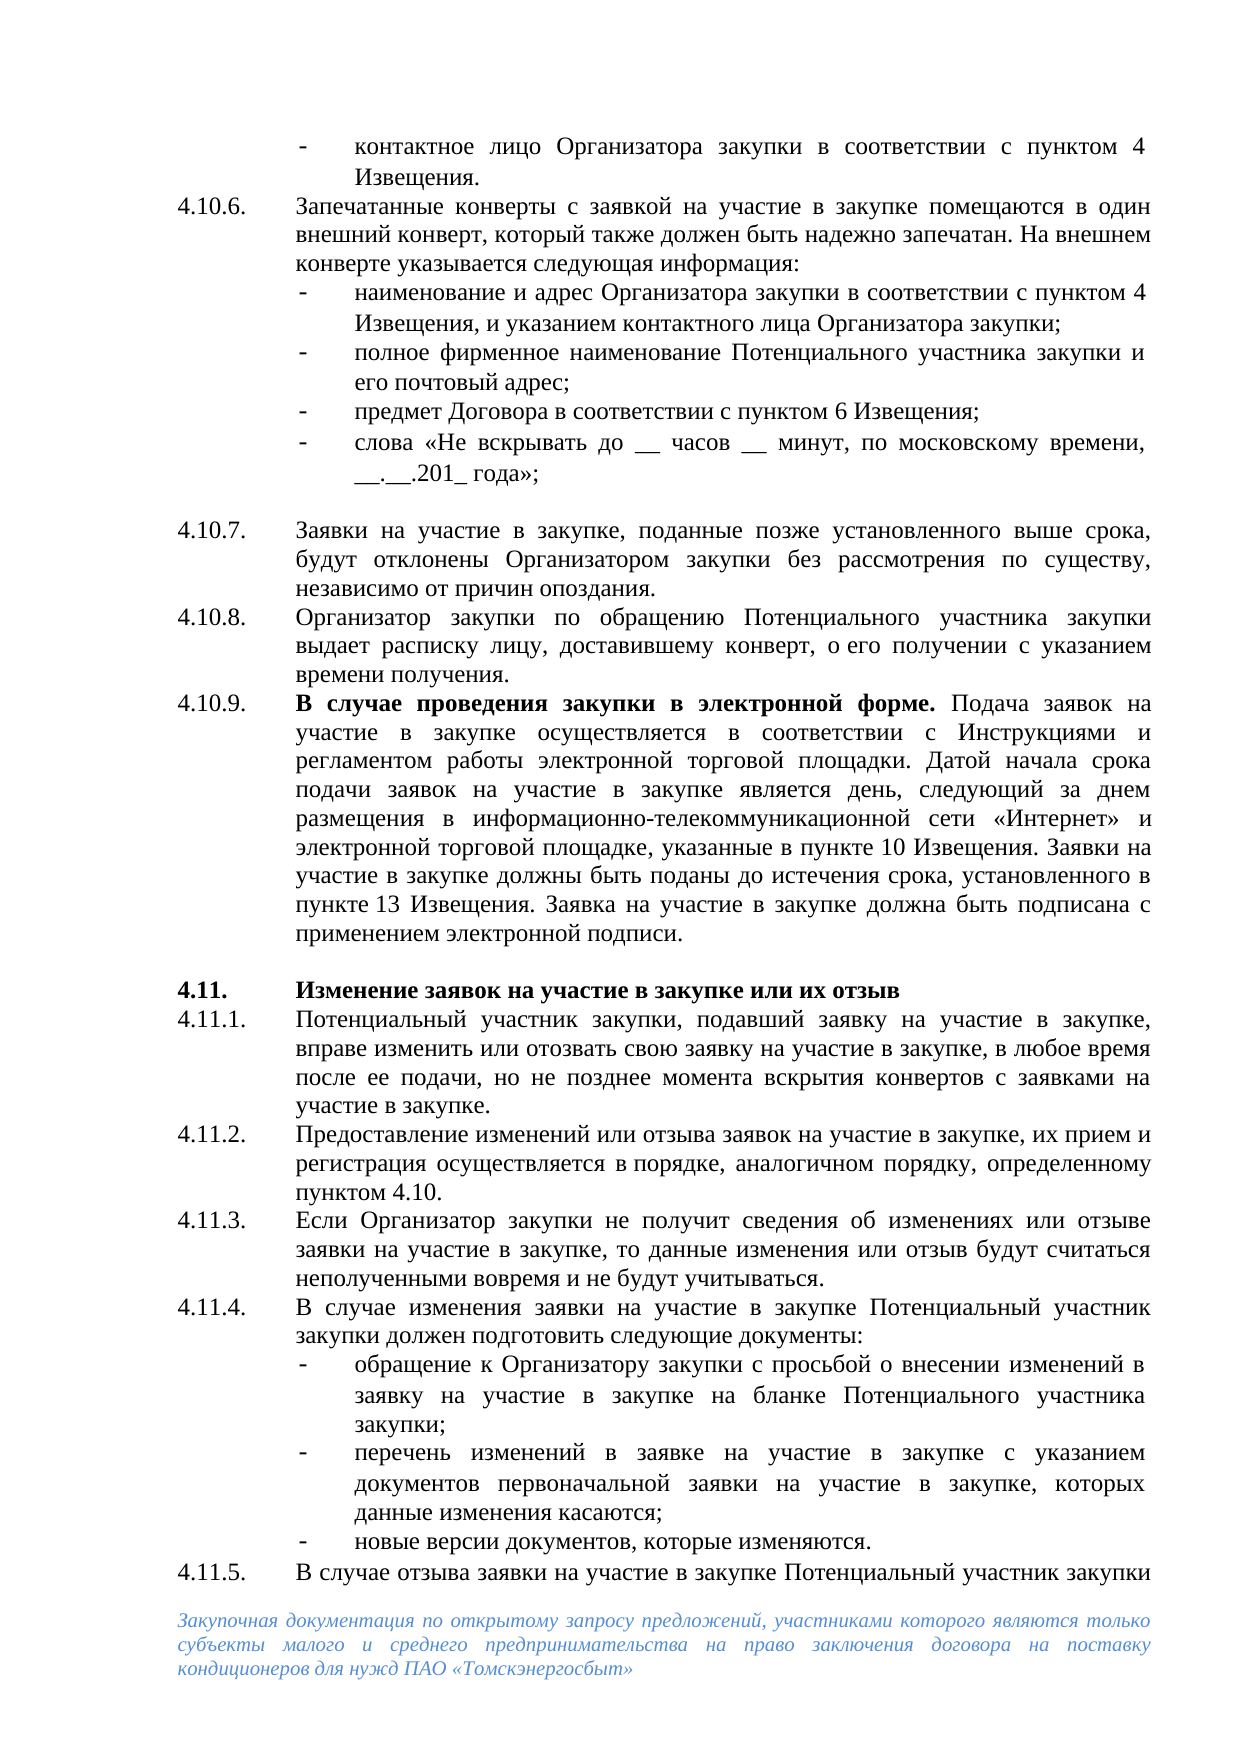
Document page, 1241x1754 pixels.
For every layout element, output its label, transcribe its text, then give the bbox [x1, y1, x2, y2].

list новые версии документов, которые изменяются. [295, 1526, 1146, 1557]
list обращение к Организатору закупки с просьбой о внесении изменений в заявку на участие в закупке на бланке Потенциального участника закупки; [295, 1349, 1146, 1437]
list Запечатанные конверты с заявкой на участие в закупке помещаются в один внешний конверт, который также должен быть надежно запечатан. На внешнем конверте указывается следующая информация: [177, 191, 1152, 277]
list перечень изменений в заявке на участие в закупке с указанием документов первоначальной заявки на участие в закупке, которых данные изменения касаются; [295, 1437, 1146, 1526]
list предмет Договора в соответствии с пунктом 6 Извещения; [295, 396, 1146, 427]
list наименование и адрес Организатора закупки в соответствии с пунктом 4 Извещения, и указанием контактного лица Организатора закупки; [295, 277, 1146, 337]
list В случае изменения заявки на участие в закупке Потенциальный участник закупки должен подготовить следующие документы: [177, 1292, 1152, 1349]
list Организатор закупки по обращению Потенциального участника закупки выдает расписку лицу, доставившему конверт, о его получении с указанием времени получения. [177, 602, 1152, 688]
list Заявки на участие в закупке, поданные позже установленного выше срока, будут отклонены Организатором закупки без рассмотрения по существу, независимо от причин опоздания. [177, 515, 1152, 602]
list В случае проведения закупки в электронной форме. Подача заявок на участие в закупке осуществляется в соответствии с Инструкциями и регламентом работы электронной торговой площадки. Датой начала срока подачи заявок на участие в закупке является день, следующий за днем размещения в информационно-телекоммуникационной сети «Интернет» и электронной торговой площадке, указанные в пункте 10 Извещения. Заявки на участие в закупке должны быть поданы до истечения срока, установленного в пункте 13 Извещения. Заявка на участие в закупке должна быть подписана с применением электронной подписи. [177, 688, 1152, 947]
list полное фирменное наименование Потенциального участника закупки и его почтовый адрес; [295, 337, 1146, 396]
list слова «Не вскрывать до __ часов __ минут, по московскому времени, __.__.201_ года»; [295, 427, 1146, 487]
list Предоставление изменений или отзыва заявок на участие в закупке, их прием и регистрация осуществляется в порядке, аналогичном порядку, определенному пунктом 4.10. [177, 1119, 1152, 1205]
list Потенциальный участник закупки, подавший заявку на участие в закупке, вправе изменить или отозвать свою заявку на участие в закупке, в любое время после ее подачи, но не позднее момента вскрытия конвертов с заявками на участие в закупке. [177, 1004, 1152, 1119]
list Если Организатор закупки не получит сведения об изменениях или отзыве заявки на участие в закупке, то данные изменения или отзыв будут считаться неполученными вовремя и не будут учитываться. [177, 1205, 1152, 1292]
list Изменение заявок на участие в закупке или их отзыв [177, 975, 1152, 1004]
list контактное лицо Организатора закупки в соответствии с пунктом 4 Извещения. [295, 131, 1146, 191]
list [177, 1557, 1152, 1585]
